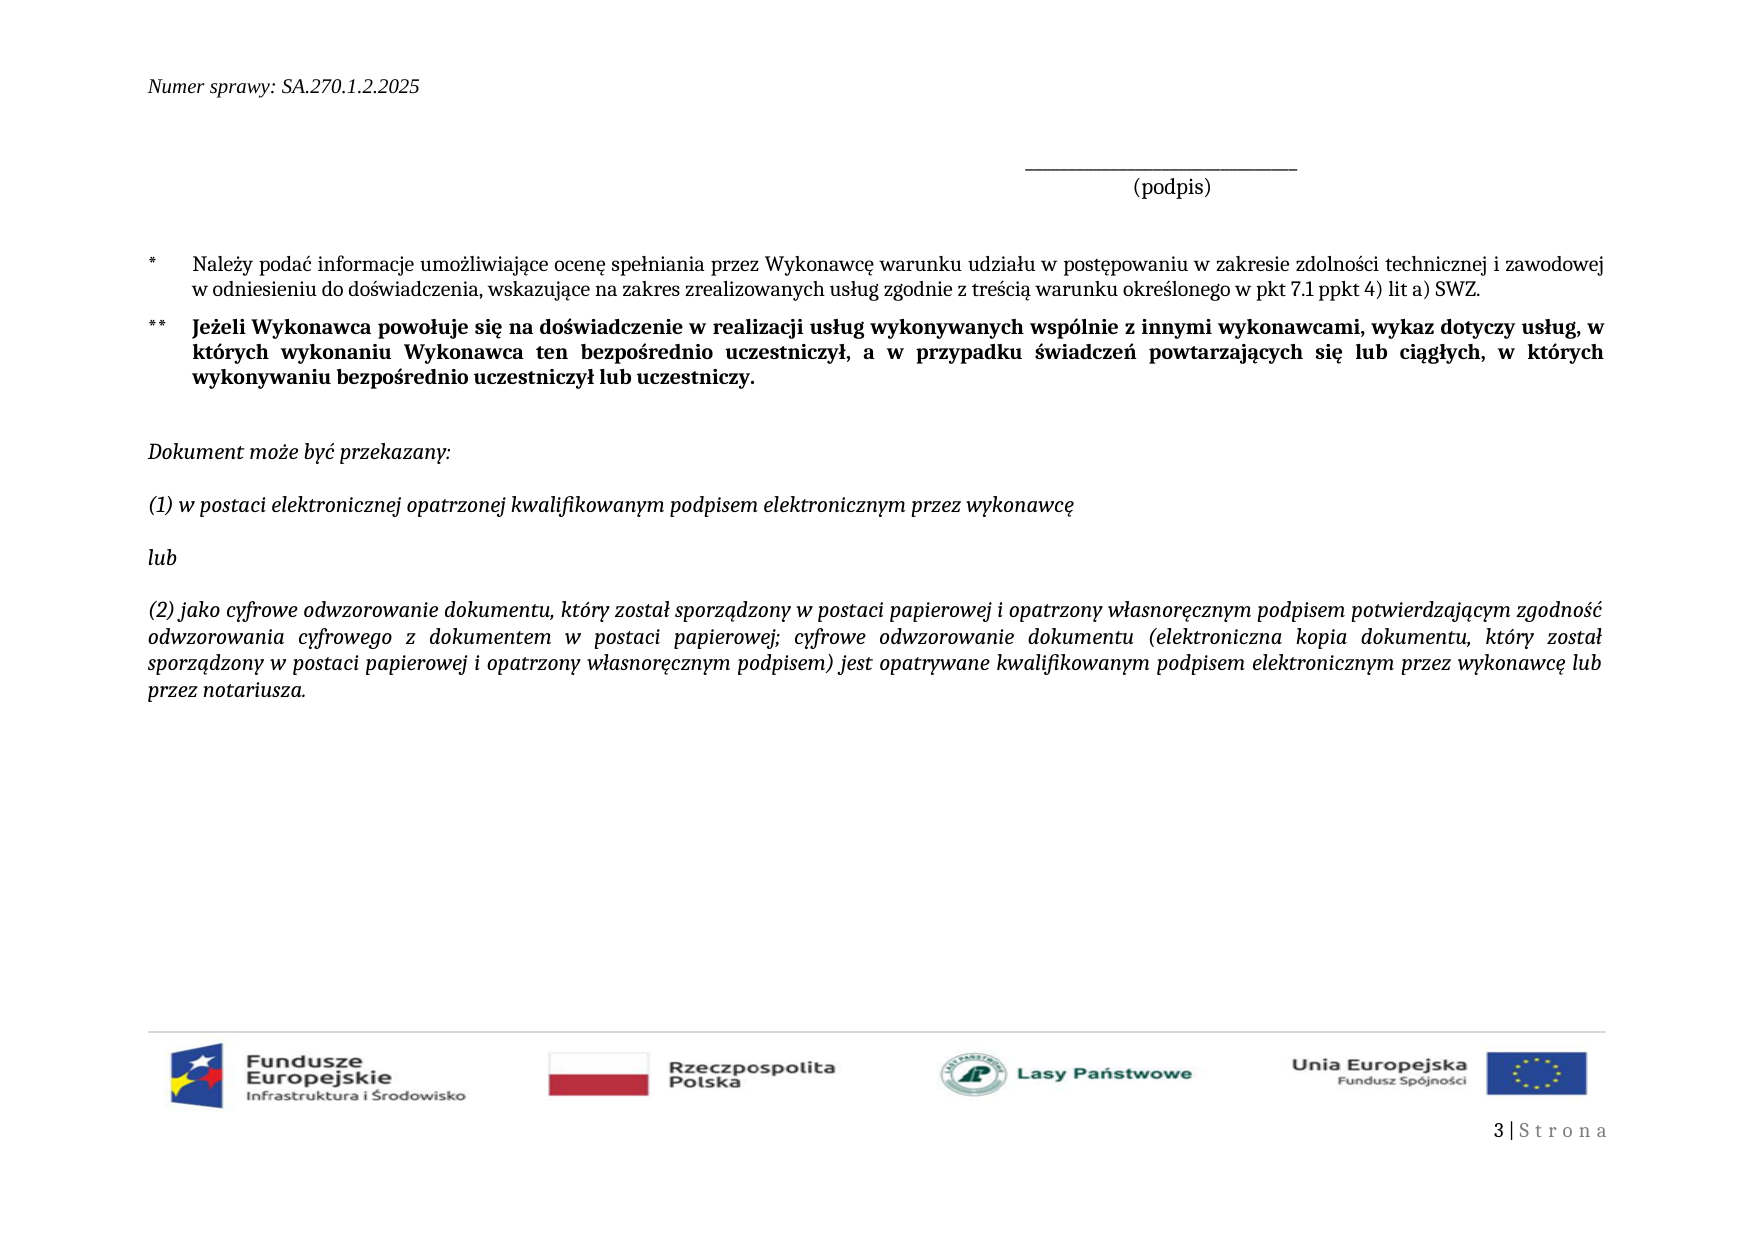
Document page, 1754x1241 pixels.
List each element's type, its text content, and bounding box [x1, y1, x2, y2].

text ________________________________ (podpis) [738, 148, 1606, 200]
text ** Jeżeli Wykonawca powołuje się na doświadczenie w realizacji usług wykonywanych wspólnie z innymi wykonawcami, wykaz dotyczy usług, w których wykonaniu Wykonawca ten bezpośrednio uczestniczył, a w przypadku świadczeń powtarzających się lub ciągłych, w których wykonywaniu bezpośrednio uczestniczył lub uczestniczy. [148, 314, 1606, 390]
picture [148, 1034, 1607, 1119]
text * Należy podać informacje umożliwiające ocenę spełniania przez Wykonawcę warunku udziału w postępowaniu w zakresie zdolności technicznej i zawodowej w odniesieniu do doświadczenia, wskazujące na zakres zrealizowanych usług zgodnie z treścią warunku określonego w pkt 7.1 ppkt 4) lit a) SWZ. [148, 252, 1606, 302]
text Dokument może być przekazany: (1) w postaci elektronicznej opatrzonej kwalifikowanym podpisem elektronicznym przez wykonawcę lub (2) jako cyfrowe odwzorowanie dokumentu, który został sporządzony w postaci papierowej i opatrzony własnoręcznym podpisem potwierdzającym zgodność odwzorowania cyfrowego z dokumentem w postaci papierowej; cyfrowe odwzorowanie dokumentu (elektroniczna kopia dokumentu, który został sporządzony w postaci papierowej i opatrzony własnoręcznym podpisem) jest opatrywane kwalifikowanym podpisem elektronicznym przez wykonawcę lub przez notariusza. [148, 439, 1606, 703]
